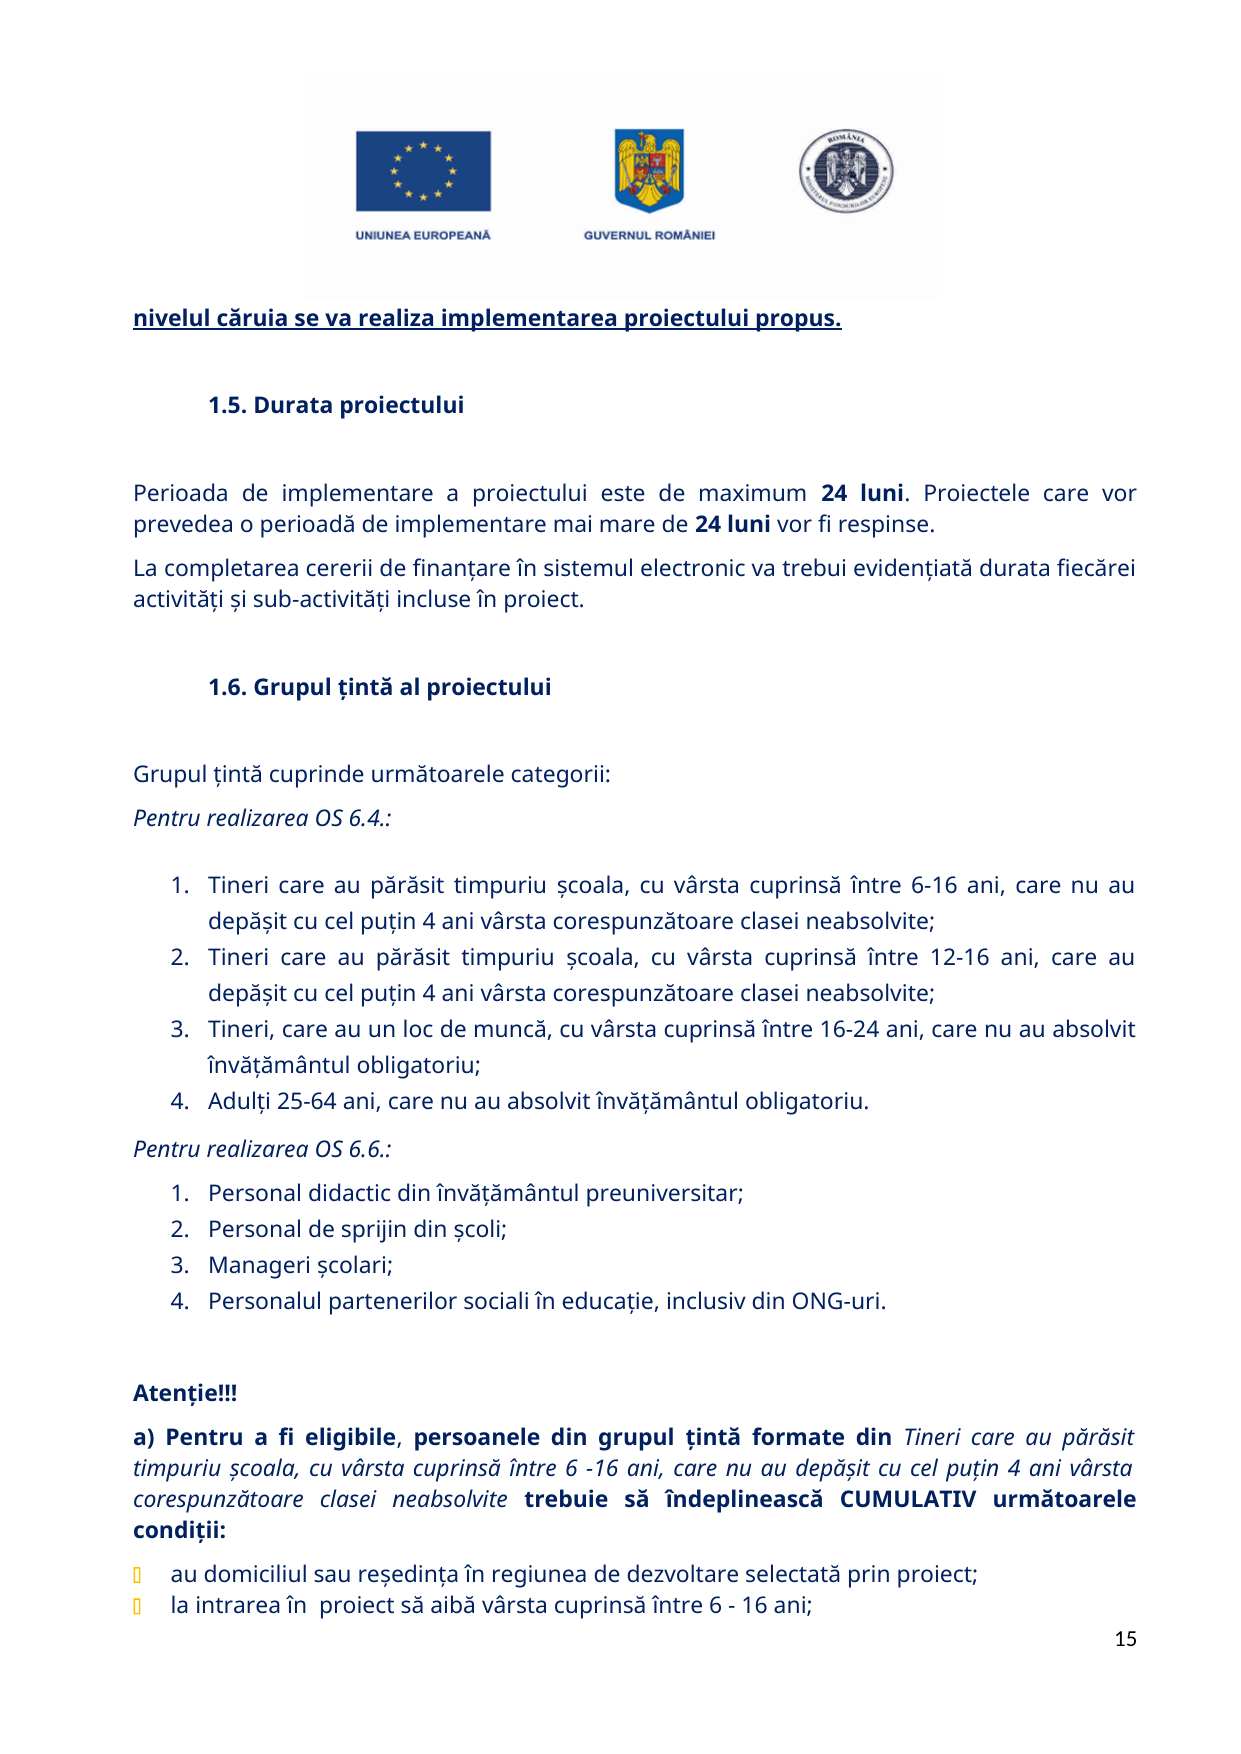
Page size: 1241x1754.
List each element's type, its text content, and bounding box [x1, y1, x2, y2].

text La completarea cererii de finanțare în sistemul electronic va trebui evidențiată durata fiecărei activități și sub-activități incluse în proiect. [133, 552, 1137, 614]
subtitle 1.6. Grupul țintă al proiectului [208, 671, 1137, 702]
list Tineri care au părăsit timpuriu școala, cu vârsta cuprinsă între 12-16 ani, care au depășit cu cel puțin 4 ani vârsta corespunzătoare clasei neabsolvite; [170, 941, 1137, 1008]
subtitle 1.5. Durata proiectului [208, 389, 1137, 421]
list Tineri, care au un loc de muncă, cu vârsta cuprinsă între 16-24 ani, care nu au absolvit învățământul obligatoriu; [170, 1013, 1137, 1080]
text Atenție!!! [133, 1377, 1137, 1408]
text a) Pentru a fi eligibile, persoanele din grupul țintă formate din Tineri care au părăsit timpuriu școala, cu vârsta cuprinsă între 6 -16 ani, care nu au depășit cu cel puțin 4 ani vârsta corespunzătoare clasei neabsolvite trebuie să îndeplinească CUMULATIV următoarele condiții: [133, 1421, 1137, 1546]
text Pentru realizarea OS 6.6.: [133, 1133, 1137, 1164]
picture [303, 73, 938, 302]
list la intrarea în proiect să aibă vârsta cuprinsă între 6 - 16 ani; [133, 1589, 1137, 1621]
list Manageri școlari; [170, 1249, 1137, 1280]
list Tineri care au părăsit timpuriu școala, cu vârsta cuprinsă între 6-16 ani, care nu au depășit cu cel puțin 4 ani vârsta corespunzătoare clasei neabsolvite; [170, 869, 1137, 936]
list Personalul partenerilor sociali în educație, inclusiv din ONG-uri. [170, 1285, 1137, 1316]
list au domiciliul sau reședința în regiunea de dezvoltare selectată prin proiect; [133, 1558, 1137, 1589]
list Personal didactic din învățământul preuniversitar; [170, 1177, 1137, 1208]
text Perioada de implementare a proiectului este de maximum 24 luni. Proiectele care vor prevedea o perioadă de implementare mai mare de 24 luni vor fi respinse. [133, 477, 1137, 539]
list Personal de sprijin din școli; [170, 1213, 1137, 1244]
list Adulți 25-64 ani, care nu au absolvit învățământul obligatoriu. [170, 1085, 1137, 1116]
text Grupul țintă cuprinde următoarele categorii: [133, 758, 1137, 789]
text Pentru realizarea OS 6.4.: [133, 802, 1137, 833]
